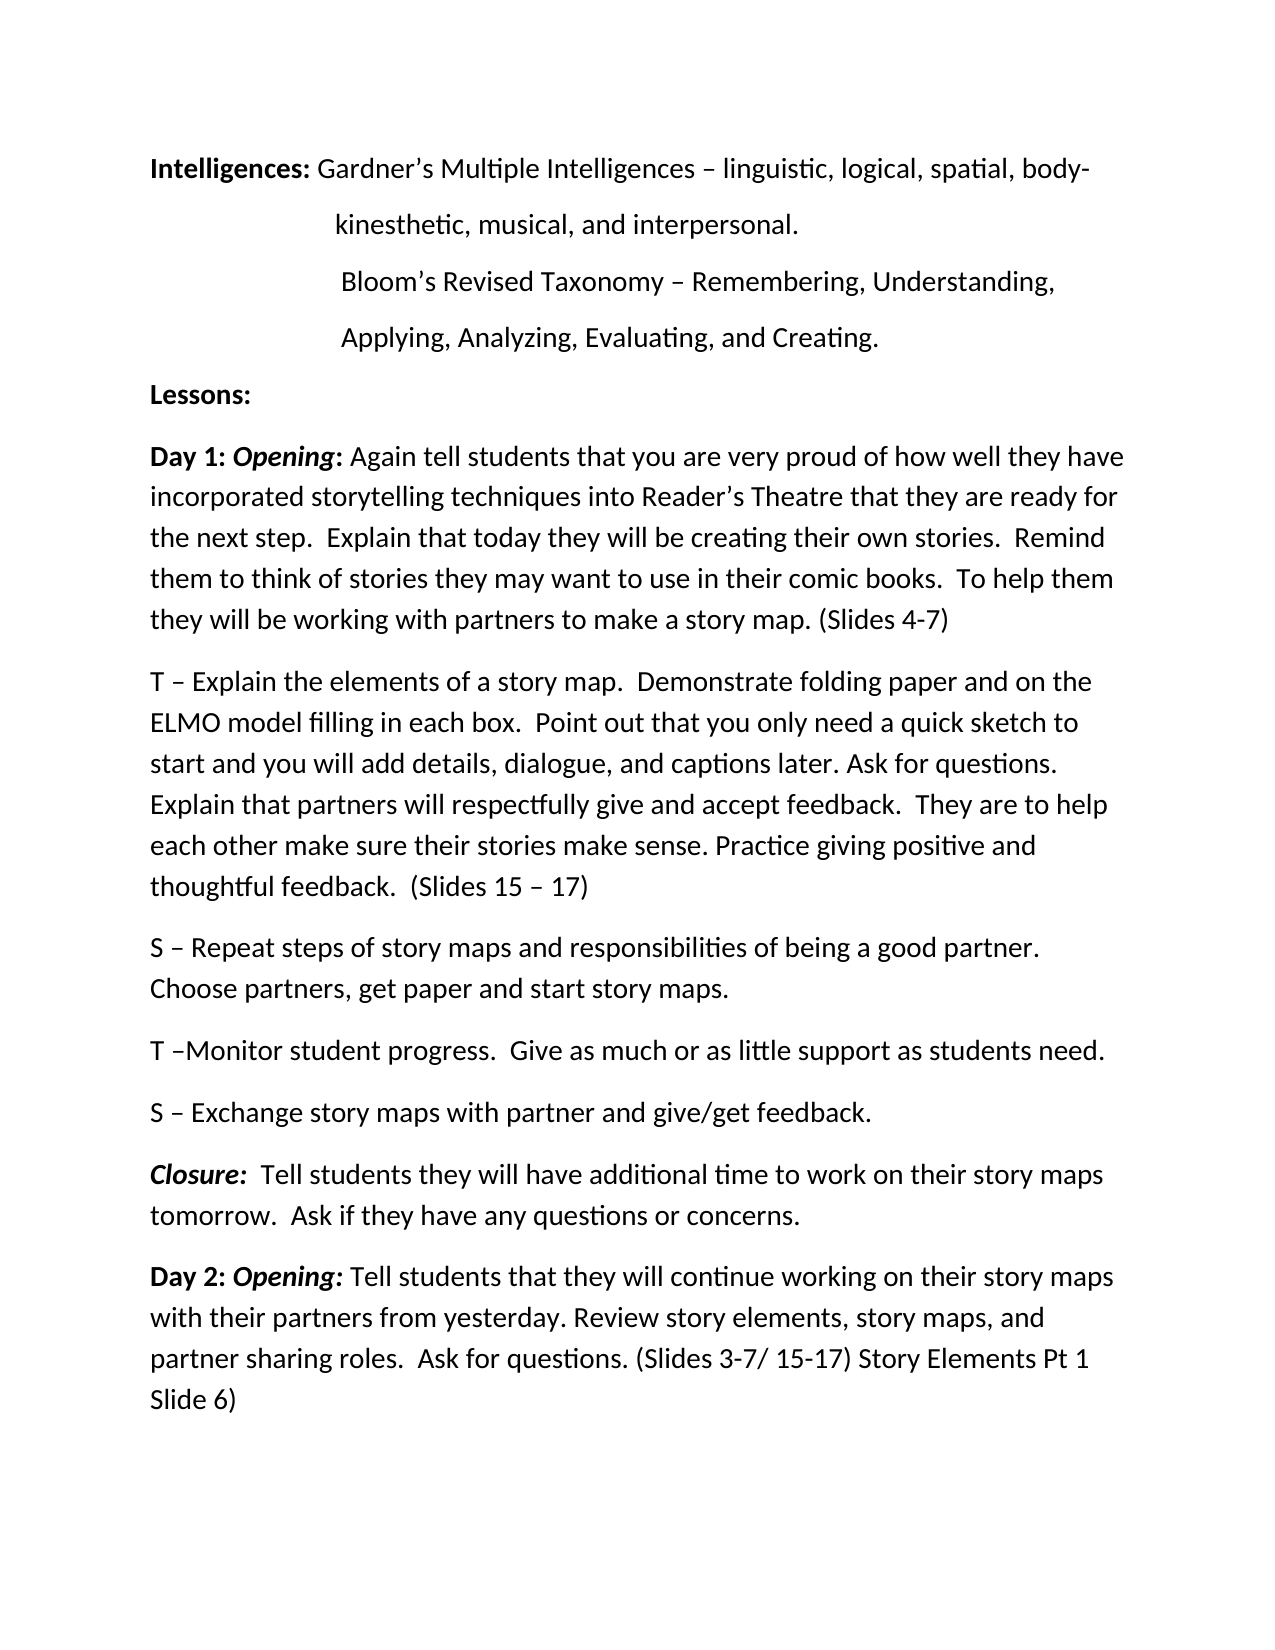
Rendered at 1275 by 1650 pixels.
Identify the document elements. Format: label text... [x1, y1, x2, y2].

text S – Exchange story maps with partner and give/get feedback. [150, 1094, 1125, 1130]
text Day 2: Opening: Tell students that they will continue working on their story maps with their partners from yesterday. Review story elements, story maps, and partner sharing roles. Ask for questions. (Slides 3-7/ 15-17) Story Elements Pt 1 Slide 6) [150, 1258, 1125, 1417]
text Day 1: Opening: Again tell students that you are very proud of how well they have incorporated storytelling techniques into Reader’s Theatre that they are ready for the next step. Explain that today they will be creating their own stories. Remind them to think of stories they may want to use in their comic books. To help them they will be working with partners to make a story map. (Slides 4-7) [150, 438, 1125, 637]
text Lessons: [150, 376, 1125, 411]
text kinesthetic, musical, and interpersonal. [150, 206, 1125, 242]
text Bloom’s Revised Taxonomy – Remembering, Understanding, [150, 263, 1125, 298]
text Intelligences: Gardner’s Multiple Intelligences – linguistic, logical, spatial, body- [150, 150, 1125, 186]
text T –Monitor student progress. Give as much or as little support as students need. [150, 1032, 1125, 1068]
text S – Repeat steps of story maps and responsibilities of being a good partner. Choose partners, get paper and start story maps. [150, 929, 1125, 1006]
text T – Explain the elements of a story map. Demonstrate folding paper and on the ELMO model filling in each box. Point out that you only need a quick sketch to start and you will add details, dialogue, and captions later. Ask for questions. Explain that partners will respectfully give and accept feedback. They are to help each other make sure their stories make sense. Practice giving positive and thoughtful feedback. (Slides 15 – 17) [150, 663, 1125, 903]
text Closure: Tell students they will have additional time to work on their story maps tomorrow. Ask if they have any questions or concerns. [150, 1156, 1125, 1232]
text Applying, Analyzing, Evaluating, and Creating. [150, 319, 1125, 355]
